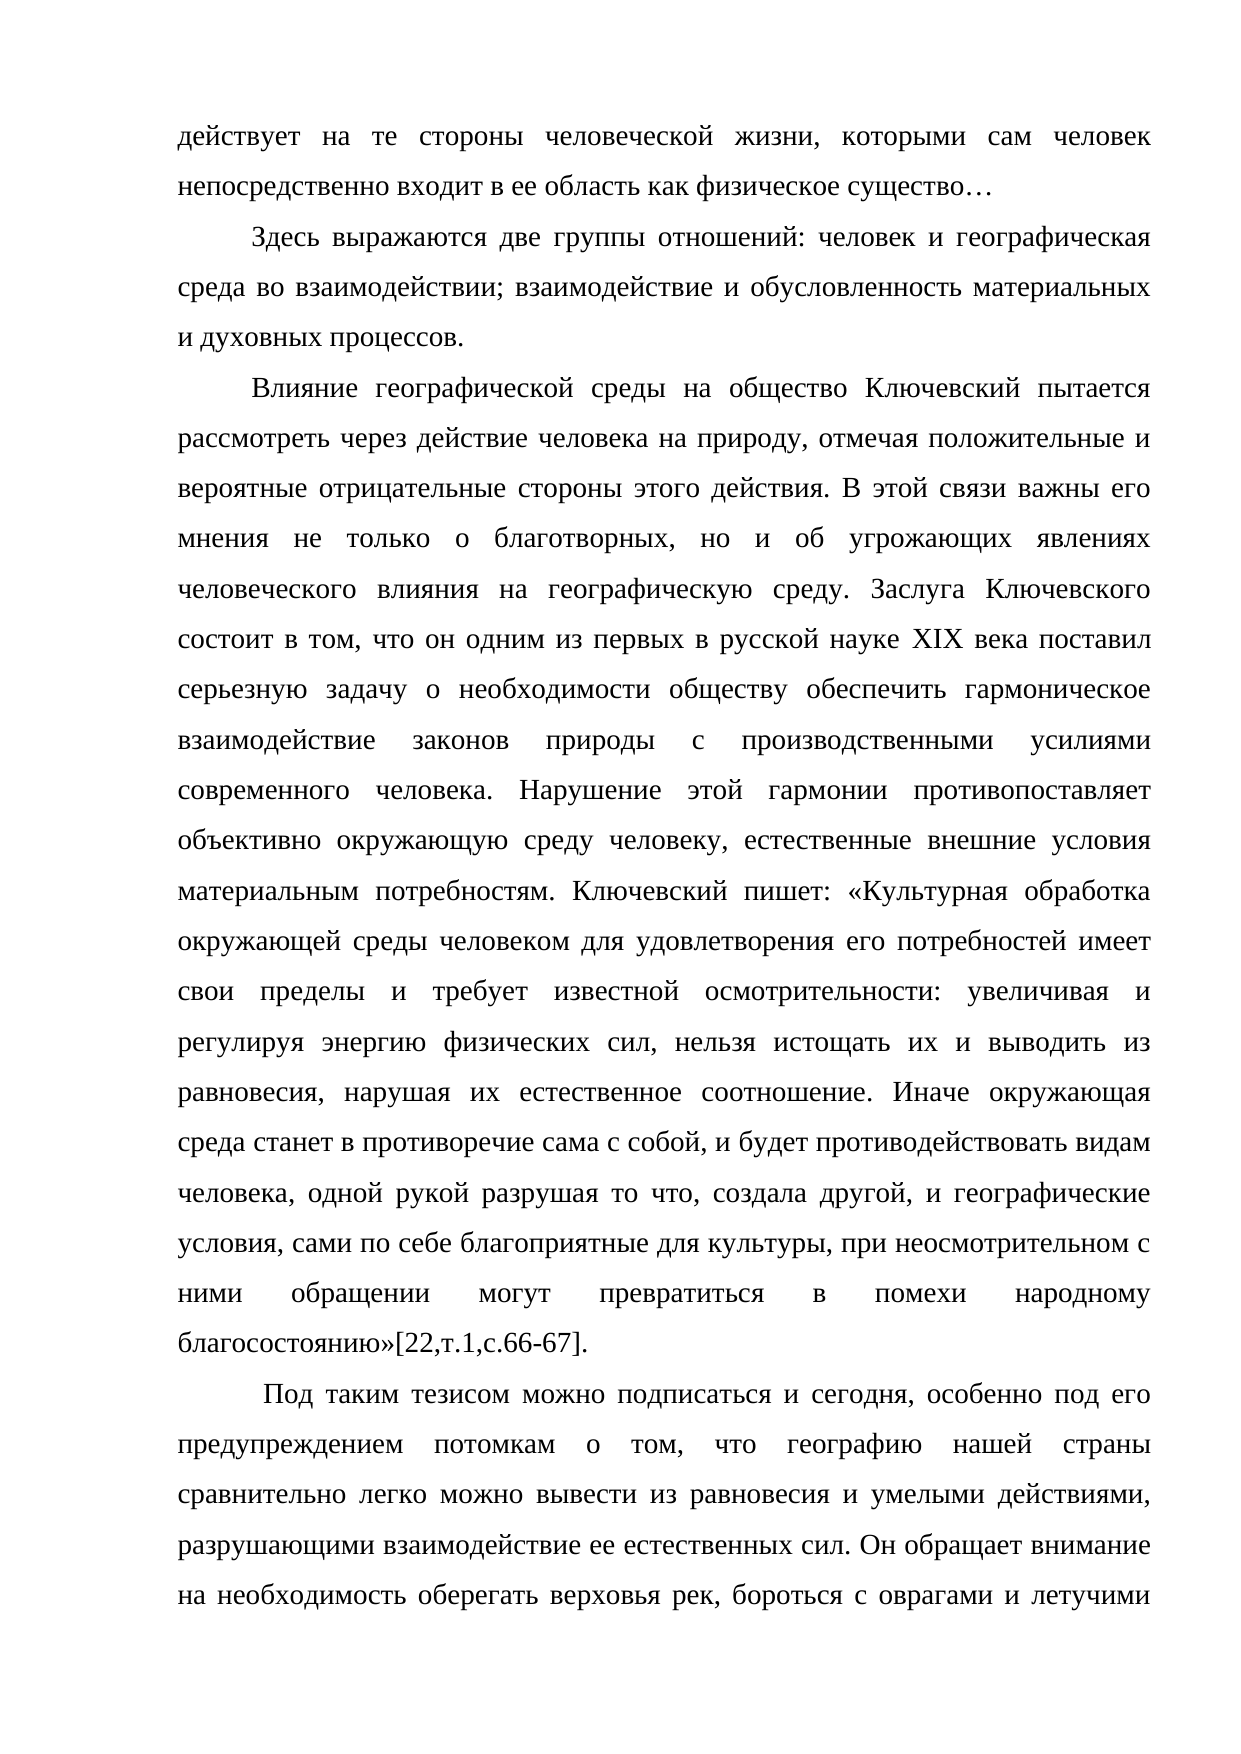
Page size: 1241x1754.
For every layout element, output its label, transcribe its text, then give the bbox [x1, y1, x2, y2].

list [177, 118, 1152, 202]
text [177, 1376, 1152, 1611]
text Влияние географической среды на общество Ключевский пытается рассмотреть через действие человека на природу, отмечая положительные и вероятные отрицательные стороны этого действия. В этой связи важны его мнения не только о благотворных, но и об угрожающих явлениях человеческого влияния на географическую среду. Заслуга Ключевского состоит в том, что он одним из первых в русской науке XIX века поставил серьезную задачу о необходимости обществу обеспечить гармоническое взаимодействие законов природы с производственными усилиями современного человека. Нарушение этой гармонии противопоставляет объективно окружающую среду человеку, естественные внешние условия материальным потребностям. Ключевский пишет: «Культурная обработка окружающей среды человеком для удовлетворения его потребностей имеет свои пределы и требует известной осмотрительности: увеличивая и регулируя энергию физических сил, нельзя истощать их и выводить из равновесия, нарушая их естественное соотношение. Иначе окружающая среда станет в противоречие сама с собой, и будет противодействовать видам человека, одной рукой разрушая то что, создала другой, и географические условия, сами по себе благоприятные для культуры, при неосмотрительном с ними обращении могут превратиться в помехи народному благосостоянию»[22,т.1,с.66-67]. [177, 370, 1152, 1359]
text Здесь выражаются две группы отношений: человек и географическая среда во взаимодействии; взаимодействие и обусловленность материальных и духовных процессов. [177, 219, 1152, 353]
